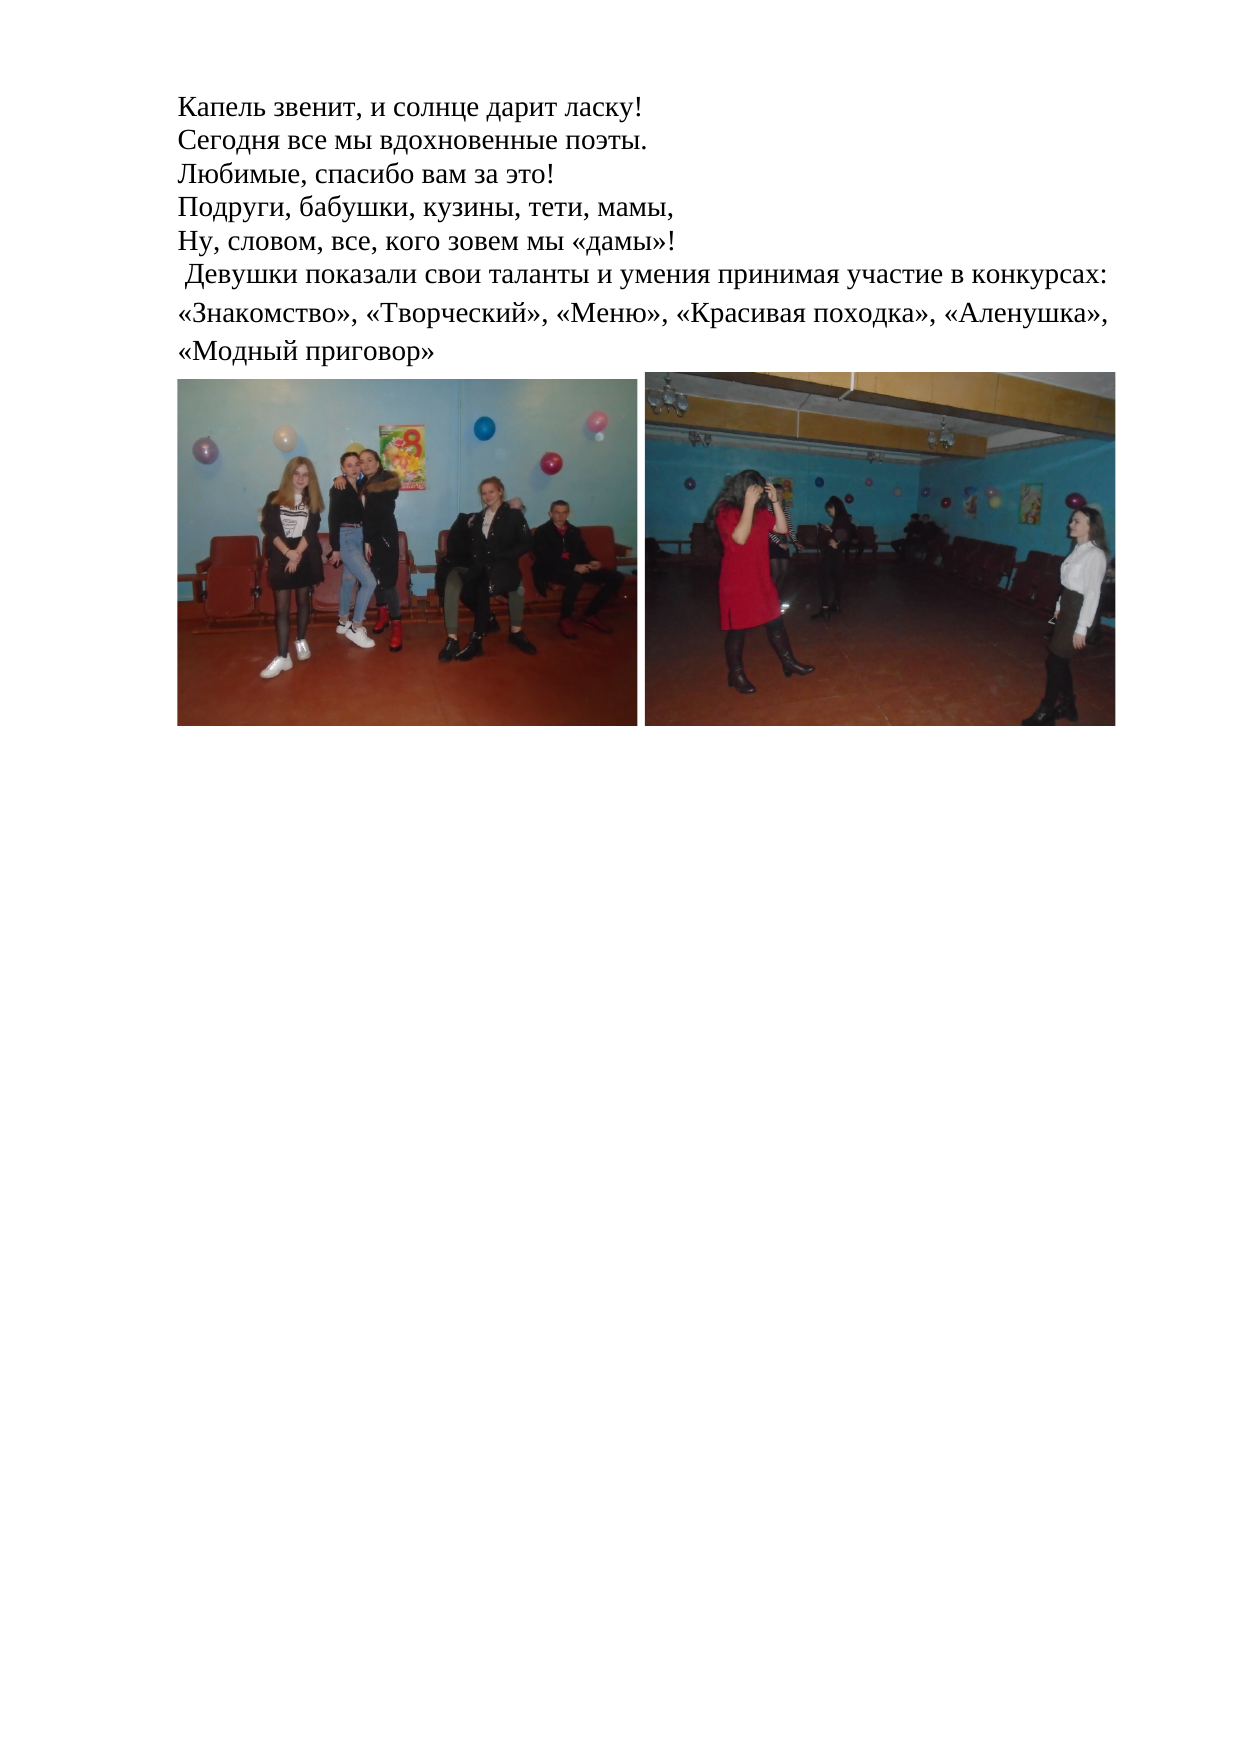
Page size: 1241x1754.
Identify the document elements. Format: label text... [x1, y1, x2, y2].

text Девушки показали свои таланты и умения принимая участие в конкурсах: «Знакомство», «Творческий», «Меню», «Красивая походка», «Аленушка», «Модный приговор» [177, 256, 1152, 367]
picture [644, 372, 1116, 726]
text Капель звенит, и солнце дарит ласку! [177, 89, 1152, 122]
text Ну, словом, все, кого зовем мы «дамы»! [177, 223, 1152, 256]
text Подруги, бабушки, кузины, тети, мамы, [177, 189, 1152, 223]
text Любимые, спасибо вам за это! [177, 156, 1152, 189]
picture [177, 379, 638, 726]
text Сегодня все мы вдохновенные поэты. [177, 122, 1152, 156]
